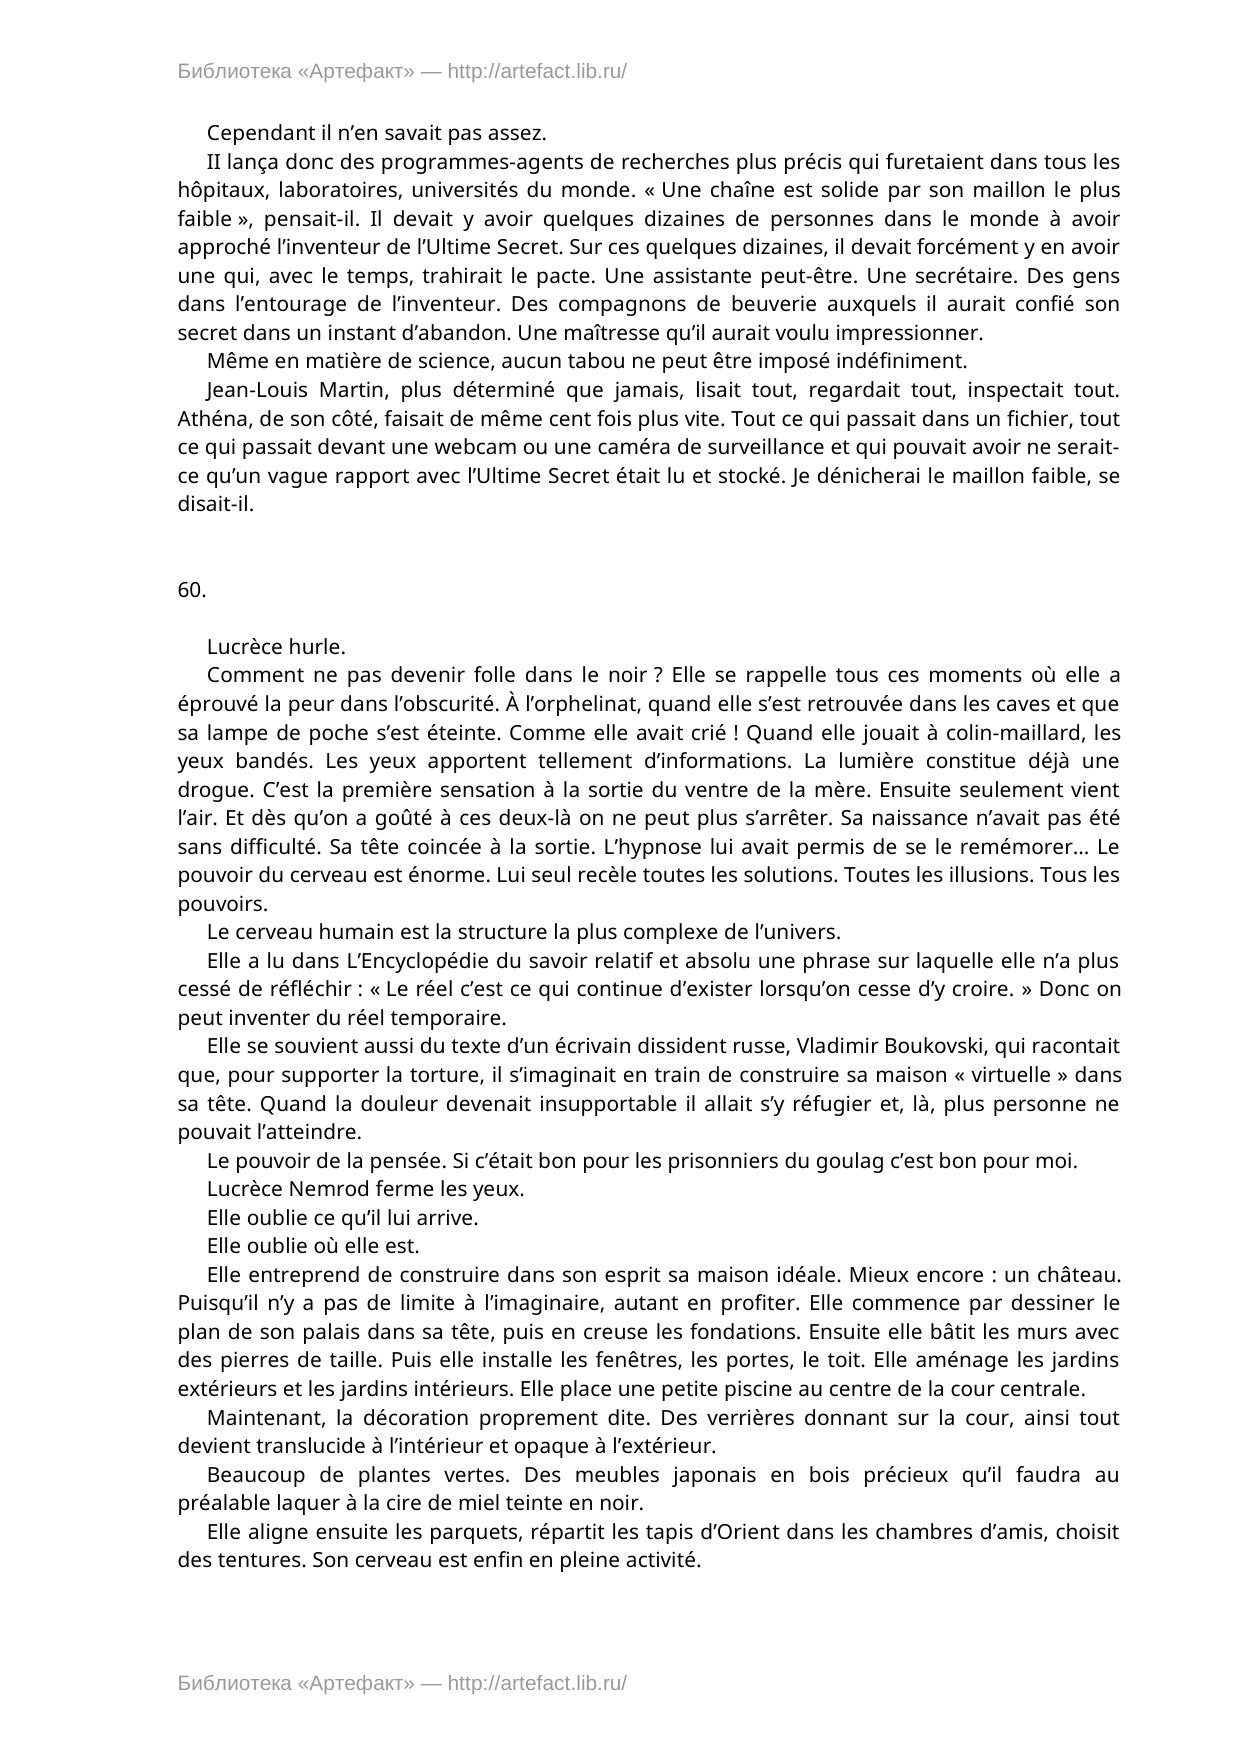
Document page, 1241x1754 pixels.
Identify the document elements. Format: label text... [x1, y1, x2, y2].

text Elle entreprend de construire dans son esprit sa maison idéale. Mieux encore : un château. Puisqu’il n’y a pas de limite à l’imaginaire, autant en profiter. Elle commence par dessiner le plan de son palais dans sa tête, puis en creuse les fondations. Ensuite elle bâtit les murs avec des pierres de taille. Puis elle installe les fenêtres, les portes, le toit. Elle aménage les jardins extérieurs et les jardins intérieurs. Elle place une petite piscine au centre de la cour centrale. [177, 1260, 1122, 1402]
text Comment ne pas devenir folle dans le noir ? Elle se rappelle tous ces moments où elle a éprouvé la peur dans l’obscurité. À l’orphelinat, quand elle s’est retrouvée dans les caves et que sa lampe de poche s’est éteinte. Comme elle avait crié ! Quand elle jouait à colin-maillard, les yeux bandés. Les yeux apportent tellement d’informations. La lumière constitue déjà une drogue. C’est la première sensation à la sortie du ventre de la mère. Ensuite seulement vient l’air. Et dès qu’on a goûté à ces deux-là on ne peut plus s’arrêter. Sa naissance n’avait pas été sans difficulté. Sa tête coincée à la sortie. L’hypnose lui avait permis de se le remémorer... Le pouvoir du cerveau est énorme. Lui seul recèle toutes les solutions. Toutes les illusions. Tous les pouvoirs. [177, 660, 1122, 917]
text Elle aligne ensuite les parquets, répartit les tapis d’Orient dans les chambres d’amis, choisit des tentures. Son cerveau est enfin en pleine activité. [177, 1517, 1122, 1574]
text Le cerveau humain est la structure la plus complexe de l’univers. [177, 917, 1122, 946]
text Elle se souvient aussi du texte d’un écrivain dissident russe, Vladimir Boukovski, qui racontait que, pour supporter la torture, il s’imaginait en train de construire sa maison « virtuelle » dans sa tête. Quand la douleur devenait insupportable il allait s’y réfugier et, là, plus personne ne pouvait l’atteindre. [177, 1031, 1122, 1146]
text Même en matière de science, aucun tabou ne peut être imposé indéfiniment. [177, 346, 1122, 375]
text Lucrèce Nemrod ferme les yeux. [177, 1174, 1122, 1203]
text Cependant il n’en savait pas assez. [177, 118, 1122, 147]
text Maintenant, la décoration proprement dite. Des verrières donnant sur la cour, ainsi tout devient translucide à l’intérieur et opaque à l’extérieur. [177, 1402, 1122, 1459]
text Elle oublie ce qu’il lui arrive. [177, 1203, 1122, 1231]
text Lucrèce hurle. [177, 632, 1122, 660]
text Jean-Louis Martin, plus déterminé que jamais, lisait tout, regardait tout, inspectait tout. Athéna, de son côté, faisait de même cent fois plus vite. Tout ce qui passait dans un fichier, tout ce qui passait devant une webcam ou une caméra de surveillance et qui pouvait avoir ne serait-ce qu’un vague rapport avec l’Ultime Secret était lu et stocké. Je dénicherai le maillon faible, se disait-il. [177, 375, 1122, 518]
text Le pouvoir de la pensée. Si c’était bon pour les prisonniers du goulag c’est bon pour moi. [177, 1146, 1122, 1174]
text Beaucoup de plantes vertes. Des meubles japonais en bois précieux qu’il faudra au préalable laquer à la cire de miel teinte en noir. [177, 1459, 1122, 1517]
text 60. [177, 575, 1122, 603]
text II lança donc des programmes-agents de recherches plus précis qui furetaient dans tous les hôpitaux, laboratoires, universités du monde. « Une chaîne est solide par son maillon le plus faible », pensait-il. Il devait y avoir quelques dizaines de personnes dans le monde à avoir approché l’inventeur de l’Ultime Secret. Sur ces quelques dizaines, il devait forcément y en avoir une qui, avec le temps, trahirait le pacte. Une assistante peut-être. Une secrétaire. Des gens dans l’entourage de l’inventeur. Des compagnons de beuverie auxquels il aurait confié son secret dans un instant d’abandon. Une maîtresse qu’il aurait voulu impressionner. [177, 147, 1122, 346]
text Elle a lu dans L’Encyclopédie du savoir relatif et absolu une phrase sur laquelle elle n’a plus cessé de réfléchir : « Le réel c’est ce qui continue d’exister lorsqu’on cesse d’y croire. » Donc on peut inventer du réel temporaire. [177, 946, 1122, 1031]
text Elle oublie où elle est. [177, 1231, 1122, 1260]
